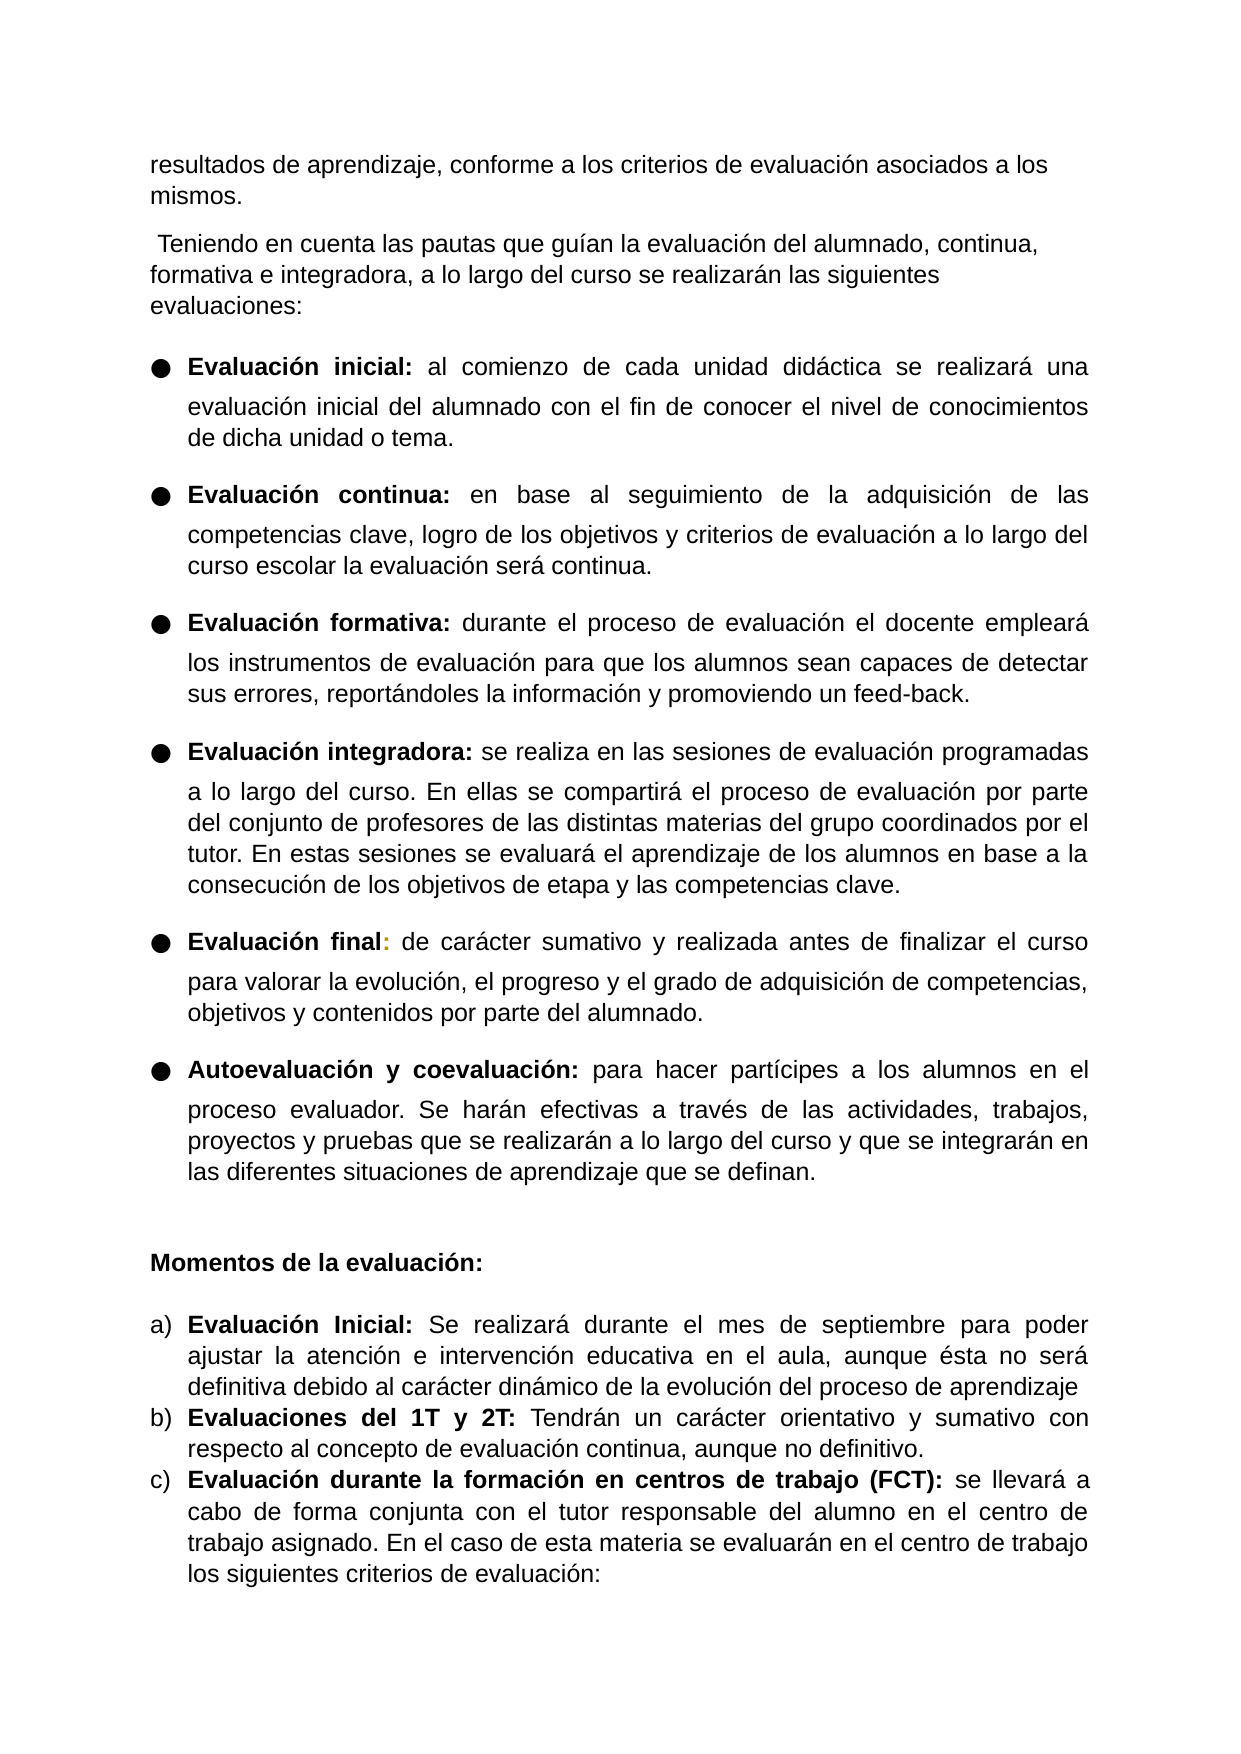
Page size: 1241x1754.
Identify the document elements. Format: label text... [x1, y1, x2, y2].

text Momentos de la evaluación: [150, 1248, 1090, 1277]
list Evaluación continua: en base al seguimiento de la adquisición de las competencias clave, logro de los objetivos y criterios de evaluación a lo largo del curso escolar la evaluación será continua. [150, 467, 1090, 580]
text Teniendo en cuenta las pautas que guían la evaluación del alumnado, continua, formativa e integradora, a lo largo del curso se realizarán las siguientes evaluaciones: [150, 229, 1090, 319]
list Evaluaciones del 1T y 2T: Tendrán un carácter orientativo y sumativo con respecto al concepto de evaluación continua, aunque no definitivo. [150, 1403, 1090, 1463]
list Evaluación Inicial: Se realizará durante el mes de septiembre para poder ajustar la atención e intervención educativa en el aula, aunque ésta no será definitiva debido al carácter dinámico de la evolución del proceso de aprendizaje [150, 1310, 1090, 1401]
list Autoevaluación y coevaluación: para hacer partícipes a los alumnos en el proceso evaluador. Se harán efectivas a través de las actividades, trabajos, proyectos y pruebas que se realizarán a lo largo del curso y que se integrarán en las diferentes situaciones de aprendizaje que se definan. [150, 1041, 1090, 1186]
list Evaluación formativa: durante el proceso de evaluación el docente empleará los instrumentos de evaluación para que los alumnos sean capaces de detectar sus errores, reportándoles la información y promoviendo un feed-back. [150, 595, 1090, 708]
list Evaluación durante la formación en centros de trabajo (FCT): se llevará a cabo de forma conjunta con el tutor responsable del alumno en el centro de trabajo asignado. En el caso de esta materia se evaluarán en el centro de trabajo los siguientes criterios de evaluación: [150, 1465, 1090, 1587]
list Evaluación integradora: se realiza en las sesiones de evaluación programadas a lo largo del curso. En ellas se compartirá el proceso de evaluación por parte del conjunto de profesores de las distintas materias del grupo coordinados por el tutor. En estas sesiones se evaluará el aprendizaje de los alumnos en base a la consecución de los objetivos de etapa y las competencias clave. [150, 723, 1090, 898]
list Evaluación inicial: al comienzo de cada unidad didáctica se realizará una evaluación inicial del alumnado con el fin de conocer el nivel de conocimientos de dicha unidad o tema. [150, 338, 1090, 452]
list Evaluación final: de carácter sumativo y realizada antes de finalizar el curso para valorar la evolución, el progreso y el grado de adquisición de competencias, objetivos y contenidos por parte del alumnado. [150, 913, 1090, 1026]
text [150, 150, 1090, 210]
